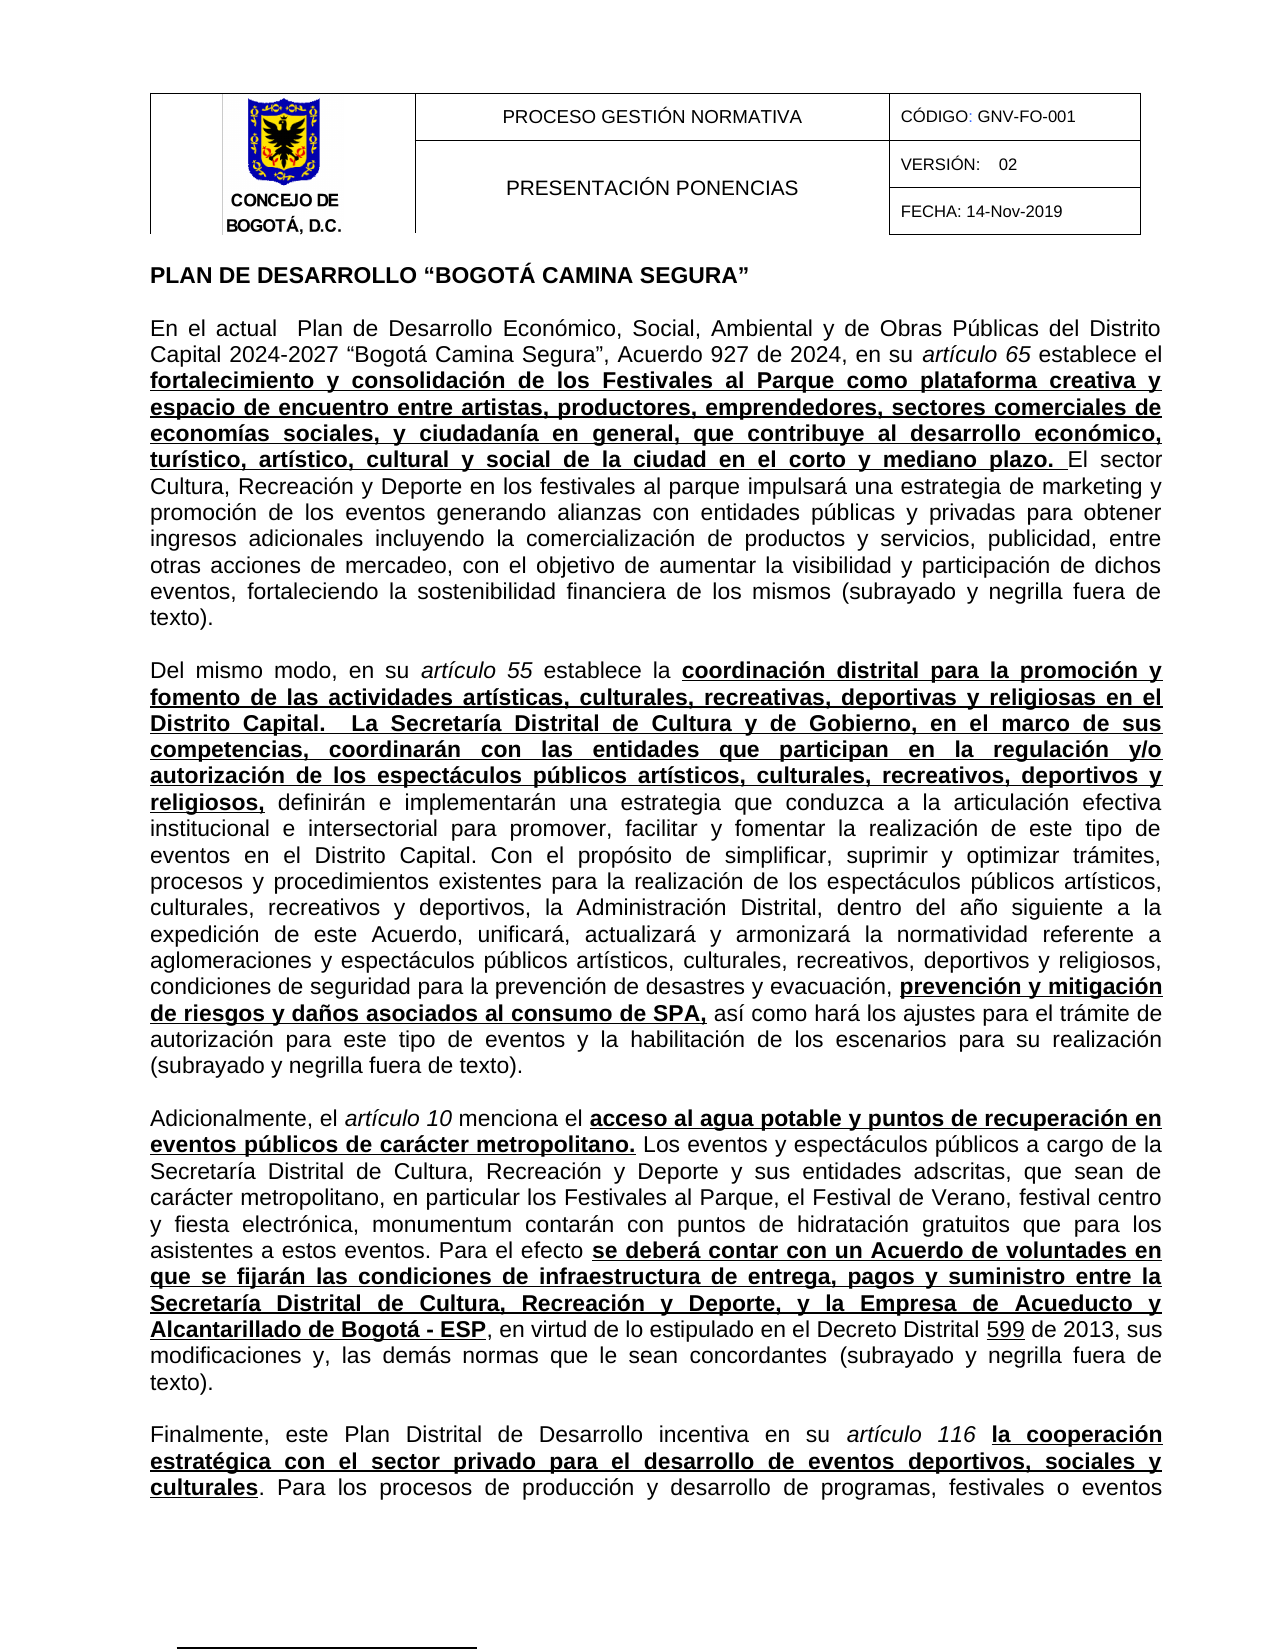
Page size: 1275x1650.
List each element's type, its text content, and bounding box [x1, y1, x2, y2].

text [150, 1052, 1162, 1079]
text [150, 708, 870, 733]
picture [221, 94, 345, 235]
text En el actual Plan de Desarrollo Económico, Social, Ambiental y de Obras Públicas del Distrito Capital 2024-2027 “Bogotá Camina Segura”, Acuerdo 927 de 2024, en su artículo 65 establece el fortalecimiento y consolidación de los Festivales al Parque como plataforma creativa y espacio de encuentro entre artistas, productores, emprendedores, sectores comerciales de economías sociales, y ciudadanía en general, que contribuye al desarrollo económico, turístico, artístico, cultural y social de la ciudad en el corto y mediano plazo. El sector Cultura, Recreación y Deporte en los festivales al parque impulsará una estrategia de marketing y promoción de los eventos generando alianzas con entidades públicas y privadas para obtener ingresos adicionales incluyendo la comercialización de productos y servicios, publicidad, entre otras acciones de mercadeo, con el objetivo de aumentar la visibilidad y participación de dichos eventos, fortaleciendo la sostenibilidad financiera de los mismos (subrayado y negrilla fuera de texto). [150, 314, 1162, 390]
text PLAN DE DESARROLLO “BOGOTÁ CAMINA SEGURA” [150, 262, 1162, 288]
text En el actual Plan de Desarrollo Económico, Social, Ambiental y de Obras Públicas del Distrito Capital 2024-2027 “Bogotá Camina Segura”, Acuerdo 927 de 2024, en su artículo 65 establece el fortalecimiento y consolidación de los Festivales al Parque como plataforma creativa y espacio de encuentro entre artistas, productores, emprendedores, sectores comerciales de economías sociales, y ciudadanía en general, que contribuye al desarrollo económico, turístico, artístico, cultural y social de la ciudad en el corto y mediano plazo. El sector Cultura, Recreación y Deporte en los festivales al parque impulsará una estrategia de marketing y promoción de los eventos generando alianzas con entidades públicas y privadas para obtener ingresos adicionales incluyendo la comercialización de productos y servicios, publicidad, entre otras acciones de mercadeo, con el objetivo de aumentar la visibilidad y participación de dichos eventos, fortaleciendo la sostenibilidad financiera de los mismos (subrayado y negrilla fuera de texto). [150, 444, 1162, 631]
